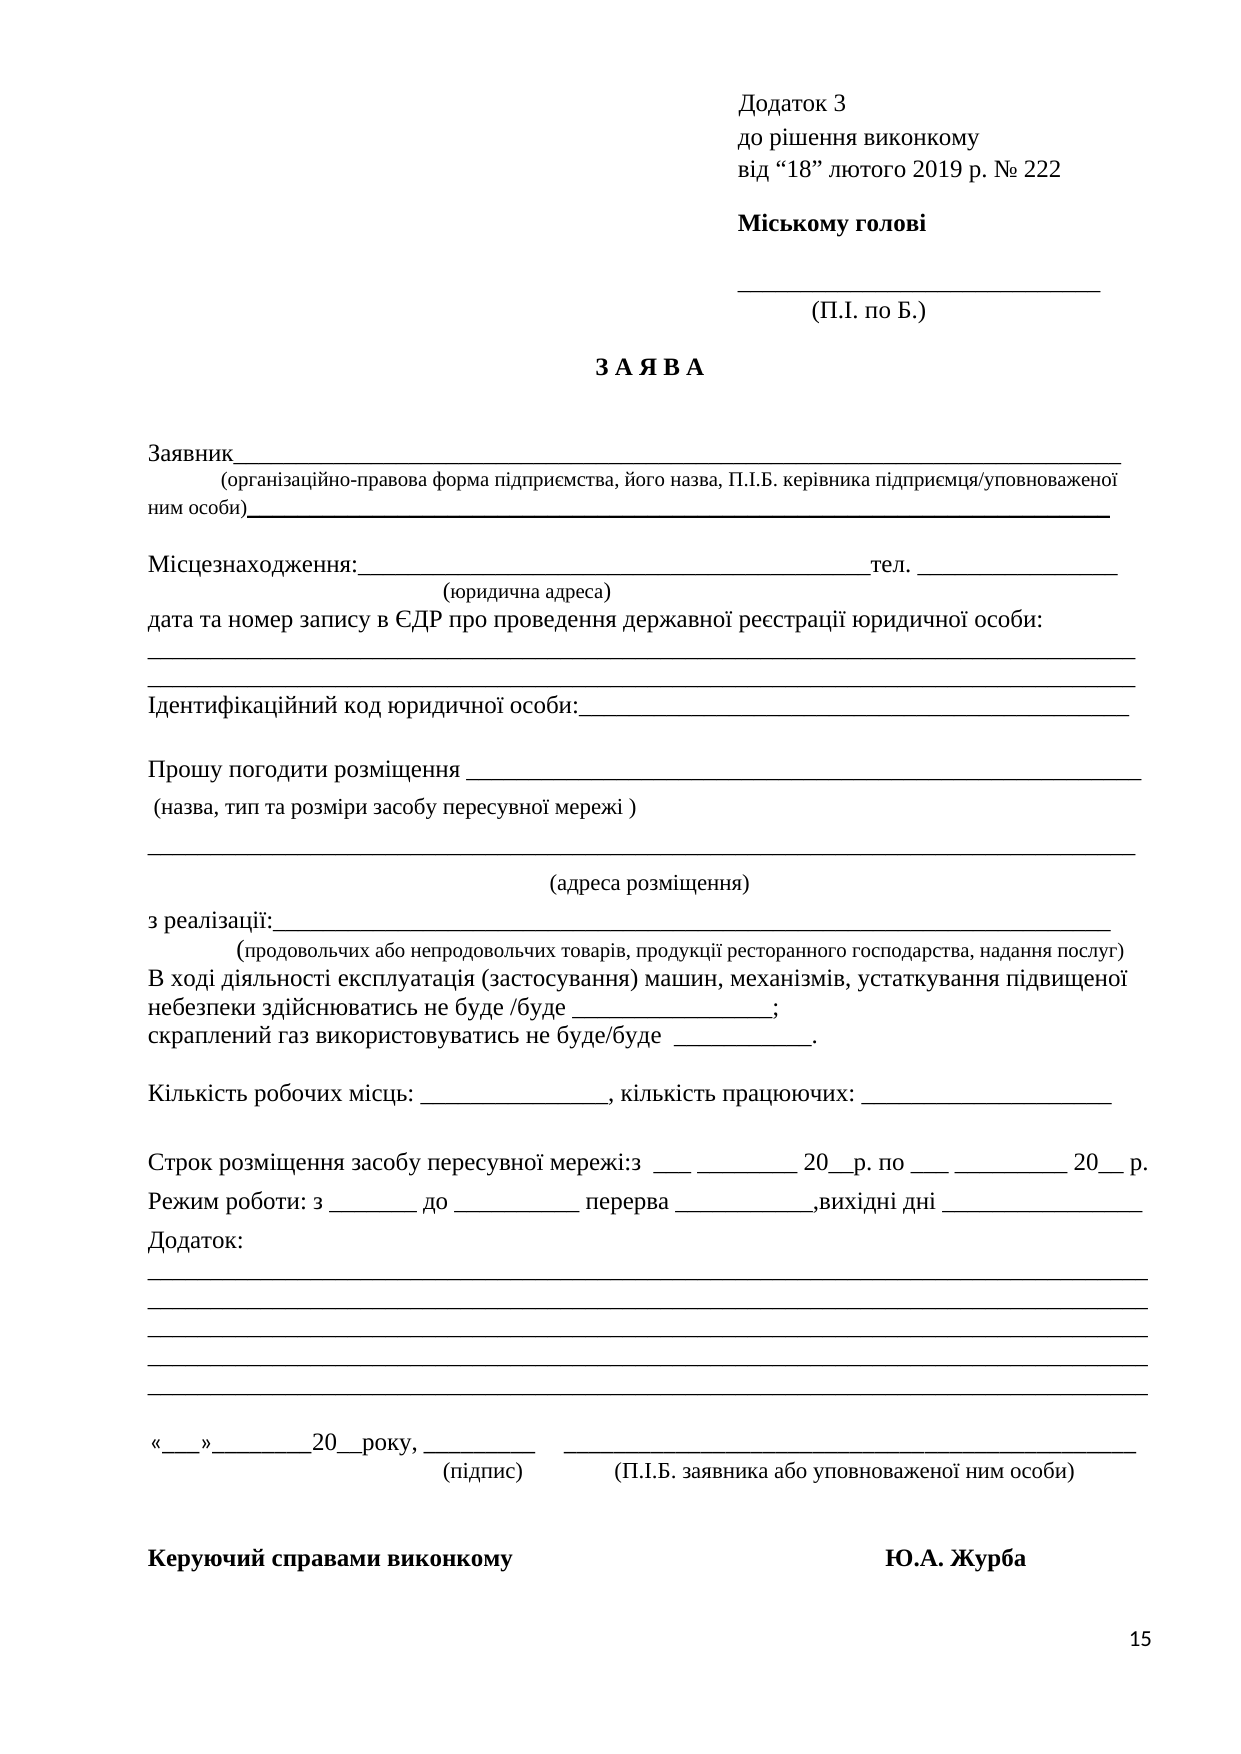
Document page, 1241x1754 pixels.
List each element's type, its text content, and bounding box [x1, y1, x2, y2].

text з реалізації:___________________________________________________________________ (продовольчих або непродовольчих товарів, продукції ресторанного господарства, надання послуг) [148, 905, 1152, 963]
text від “18” лютого 2019 р. 222 [148, 154, 1152, 183]
text (назва, тип та розміри засобу пересувної мережі ) [148, 793, 1152, 819]
text (організаційно-правова форма підприємства, його назва, П.І.Б. керівника підприємця/уповноваженої ним особи)_____________________________________________________________________ [148, 467, 1152, 520]
text В ході діяльності експлуатація (застосування) машин, механізмів, устаткування підвищеної небезпеки здійснюватись не буде /буде ________________; [148, 963, 1152, 1020]
text скраплений газ використовуватись не буде/буде ___________. [148, 1020, 1152, 1049]
text ________________________________________________________________________________ [148, 1254, 1152, 1283]
text ________________________________________________________________________________ [148, 1369, 1152, 1398]
text Місцезнаходження:_________________________________________тел. ________________ [148, 549, 1152, 577]
text Ідентифікаційний код юридичної особи:____________________________________________ [148, 690, 1152, 719]
text Заявник_______________________________________________________________________ [148, 438, 1152, 467]
text Додаток 3 [738, 88, 1152, 117]
text дата та номер запису в ЄДР про проведення державної реєстрації юридичної особи: [148, 604, 1152, 633]
text _______________________________________________________________________________ [148, 633, 1152, 661]
text (П.І. по Б.) [148, 295, 1152, 323]
text (адреса розміщення) [148, 869, 1152, 895]
text Режим роботи: з _______ до __________ перерва ___________,вихідні дні ________________ [148, 1186, 1152, 1215]
text до рішення виконкому [148, 122, 1152, 150]
text _____________________________ [148, 266, 1152, 295]
text Міському голові [664, 208, 1152, 237]
text ________________________________________________________________________________ [148, 1311, 1152, 1340]
text Керуючий справами виконкому Ю.А. Журба [148, 1543, 1152, 1572]
text «___»________20__року, _________ ______________________________________________ [148, 1426, 1152, 1457]
text _______________________________________________________________________________ [148, 829, 1152, 858]
text Додаток: [148, 1225, 1152, 1254]
text Строк розміщення засобу пересувної мережі:з ___ ________ 20__р. по ___ _________ 20__ р. [148, 1147, 1152, 1175]
text ________________________________________________________________________________ [148, 1283, 1152, 1311]
text _______________________________________________________________________________ [148, 661, 1152, 690]
text Прошу погодити розміщення ______________________________________________________ [148, 754, 1152, 783]
text Кількість робочих місць: _______________, кількість працюючих: ____________________ [148, 1078, 1152, 1107]
text (підпис) (П.І.Б. заявника або уповноваженої ним особи) [369, 1457, 1152, 1483]
text З А Я В А [148, 352, 1152, 381]
text ________________________________________________________________________________ [148, 1340, 1152, 1369]
text (юридична адреса) [369, 577, 1152, 604]
